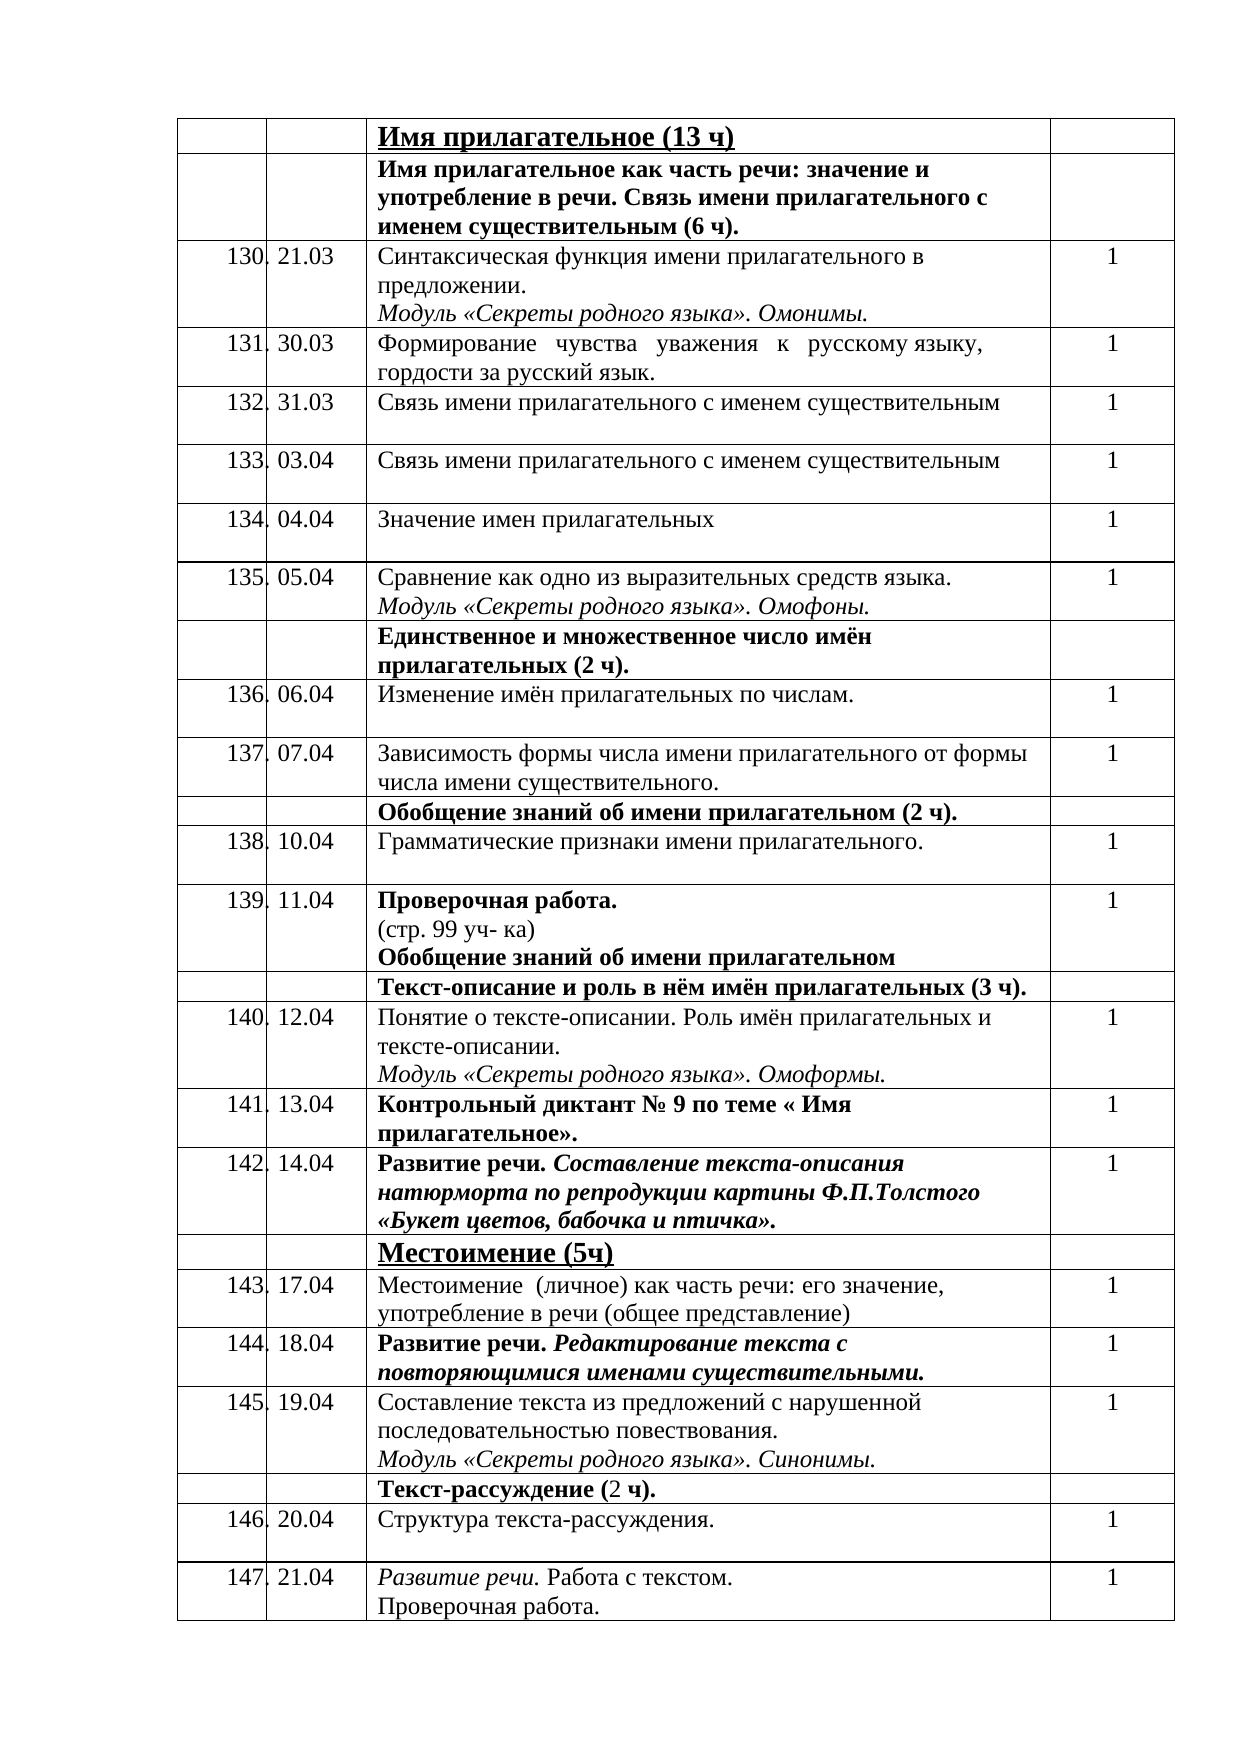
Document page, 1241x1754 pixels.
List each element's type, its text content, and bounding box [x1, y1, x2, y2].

table_cell [178, 1148, 266, 1234]
table_cell 12.04 [267, 1002, 366, 1088]
table_cell [178, 621, 266, 678]
table_cell 1 [1051, 738, 1174, 796]
table_cell Понятие о тексте-описании. Роль имён прилагательных и тексте-описании. Модуль «Секреты родного языка». Омоформы. [367, 1002, 1050, 1088]
table_cell 1 [1051, 504, 1174, 561]
table_cell [1051, 972, 1062, 1001]
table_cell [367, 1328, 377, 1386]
table_cell Связь имени прилагательного с именем существительным [367, 387, 1050, 444]
table_cell Проверочная работа. (стр. 99 уч- ка) Обобщение знаний об имени прилагательном [367, 885, 1050, 971]
table_cell 1 [1051, 1563, 1174, 1620]
table_cell [178, 1089, 266, 1147]
table_cell 03.04 [267, 445, 366, 503]
table_cell 21.04 [267, 1563, 366, 1620]
table_cell Синтаксическая функция имени прилагательного в предложении. Модуль «Секреты родного языка». Омонимы. [367, 241, 1050, 327]
table_cell Значение имен прилагательных [367, 504, 1050, 561]
table_cell [178, 563, 266, 620]
table_cell 19.04 [267, 1387, 366, 1473]
table_cell Сравнение как одно из выразительных средств языка. Модуль «Секреты родного языка». Омофоны. [367, 563, 1050, 620]
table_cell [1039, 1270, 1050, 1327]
table_cell 10.04 [267, 826, 366, 884]
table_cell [367, 1563, 1050, 1620]
table_cell [267, 1474, 366, 1503]
table_cell [178, 241, 266, 327]
table_cell [267, 154, 366, 240]
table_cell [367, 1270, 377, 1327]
table_cell 14.04 [267, 1148, 366, 1234]
table_cell 17.04 [267, 1270, 366, 1327]
table_cell [178, 738, 266, 796]
table_cell Зависимость формы числа имени прилагательного от формы числа имени существительного. [367, 738, 1050, 796]
table_cell Текст-описание и роль в нём имён прилагательных (3 ч). [367, 972, 1050, 1001]
table_cell 1 [1051, 826, 1174, 884]
table_cell 1 [1051, 387, 1174, 444]
table_cell 21.03 [267, 241, 366, 327]
table_cell [178, 445, 266, 503]
table_cell [178, 154, 266, 240]
table_cell [1051, 1235, 1174, 1269]
table_cell [178, 387, 266, 444]
table_cell [178, 885, 266, 971]
table_cell [267, 119, 366, 153]
table_cell [267, 797, 366, 825]
table_cell Составление текста из предложений с нарушенной последовательностью повествования. Модуль «Секреты родного языка». Синонимы. [367, 1387, 1050, 1473]
table_cell [178, 826, 266, 884]
table_cell [1051, 1474, 1062, 1503]
table_cell 20.04 [267, 1504, 366, 1561]
table_cell Имя прилагательное (13 ч) [367, 119, 1050, 153]
table_cell [178, 119, 266, 153]
table_cell [178, 1387, 266, 1473]
table_cell Развитие речи. Составление текста-описания натюрморта по репродукции картины Ф.П.Толстого «Букет цветов, бабочка и птичка». [367, 1148, 1050, 1234]
table_cell [267, 621, 366, 678]
table_cell [178, 1563, 266, 1620]
table_cell [267, 1235, 366, 1269]
table_cell [178, 1002, 266, 1088]
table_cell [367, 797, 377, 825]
table_cell [178, 328, 266, 386]
table_cell [178, 1270, 266, 1327]
table_cell Структура текста-рассуждения. [367, 1504, 1050, 1561]
table_cell [1051, 119, 1174, 153]
table_cell 13.04 [267, 1089, 366, 1147]
table_cell 1 [1051, 563, 1174, 620]
table_cell [1051, 797, 1174, 825]
table_cell Связь имени прилагательного с именем существительным [367, 445, 1050, 503]
table_cell 1 [1051, 1270, 1174, 1327]
table_cell 1 [1051, 680, 1174, 737]
table_cell Имя прилагательное как часть речи: значение и употребление в речи. Связь имени прилагательного с именем существительным (6 ч). [367, 154, 1050, 240]
table_cell 1 [1051, 1328, 1174, 1386]
table_cell 1 [1051, 1002, 1174, 1088]
table_cell Грамматические признаки имени прилагательного. [367, 826, 1050, 884]
table_cell 31.03 [267, 387, 366, 444]
table_cell 1 [1051, 445, 1174, 503]
table_cell [178, 1328, 266, 1386]
table_cell 1 [1051, 1504, 1174, 1561]
table_cell [178, 1504, 266, 1561]
table_cell 1 [1051, 1148, 1174, 1234]
table_cell 1 [1051, 1089, 1174, 1147]
table_cell 05.04 [267, 563, 366, 620]
table_cell Местоимение (5ч) [367, 1235, 1050, 1269]
table_cell Текст-рассуждение (2 ч). [367, 1474, 1050, 1503]
table_cell 30.03 [267, 328, 366, 386]
table_cell Формирование чувства уважения к русскому языку, гордости за русский язык. [367, 328, 1050, 386]
table_cell 1 [1051, 885, 1174, 971]
table_cell [1163, 972, 1174, 1001]
table_cell [178, 797, 266, 825]
table_cell 11.04 [267, 885, 366, 971]
table_cell 1 [1051, 241, 1174, 327]
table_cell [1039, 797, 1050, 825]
table_cell [178, 1474, 266, 1503]
table_cell Изменение имён прилагательных по числам. [367, 680, 1050, 737]
table_cell 06.04 [267, 680, 366, 737]
table_cell [178, 972, 266, 1001]
table_cell 04.04 [267, 504, 366, 561]
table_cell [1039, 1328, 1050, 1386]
table_cell [1163, 1474, 1174, 1503]
table_cell Контрольный диктант № 9 по теме « Имя прилагательное». [367, 1089, 1050, 1147]
table_cell 18.04 [267, 1328, 366, 1386]
table_cell [1051, 621, 1174, 678]
table_cell [178, 680, 266, 737]
table_cell [178, 1235, 266, 1269]
table_cell [1051, 154, 1174, 240]
table_cell 1 [1051, 1387, 1174, 1473]
table_cell [178, 504, 266, 561]
table_cell 1 [1051, 328, 1174, 386]
table_cell Единственное и множественное число имён прилагательных (2 ч). [367, 621, 1050, 678]
table_cell 07.04 [267, 738, 366, 796]
table_cell [267, 972, 366, 1001]
